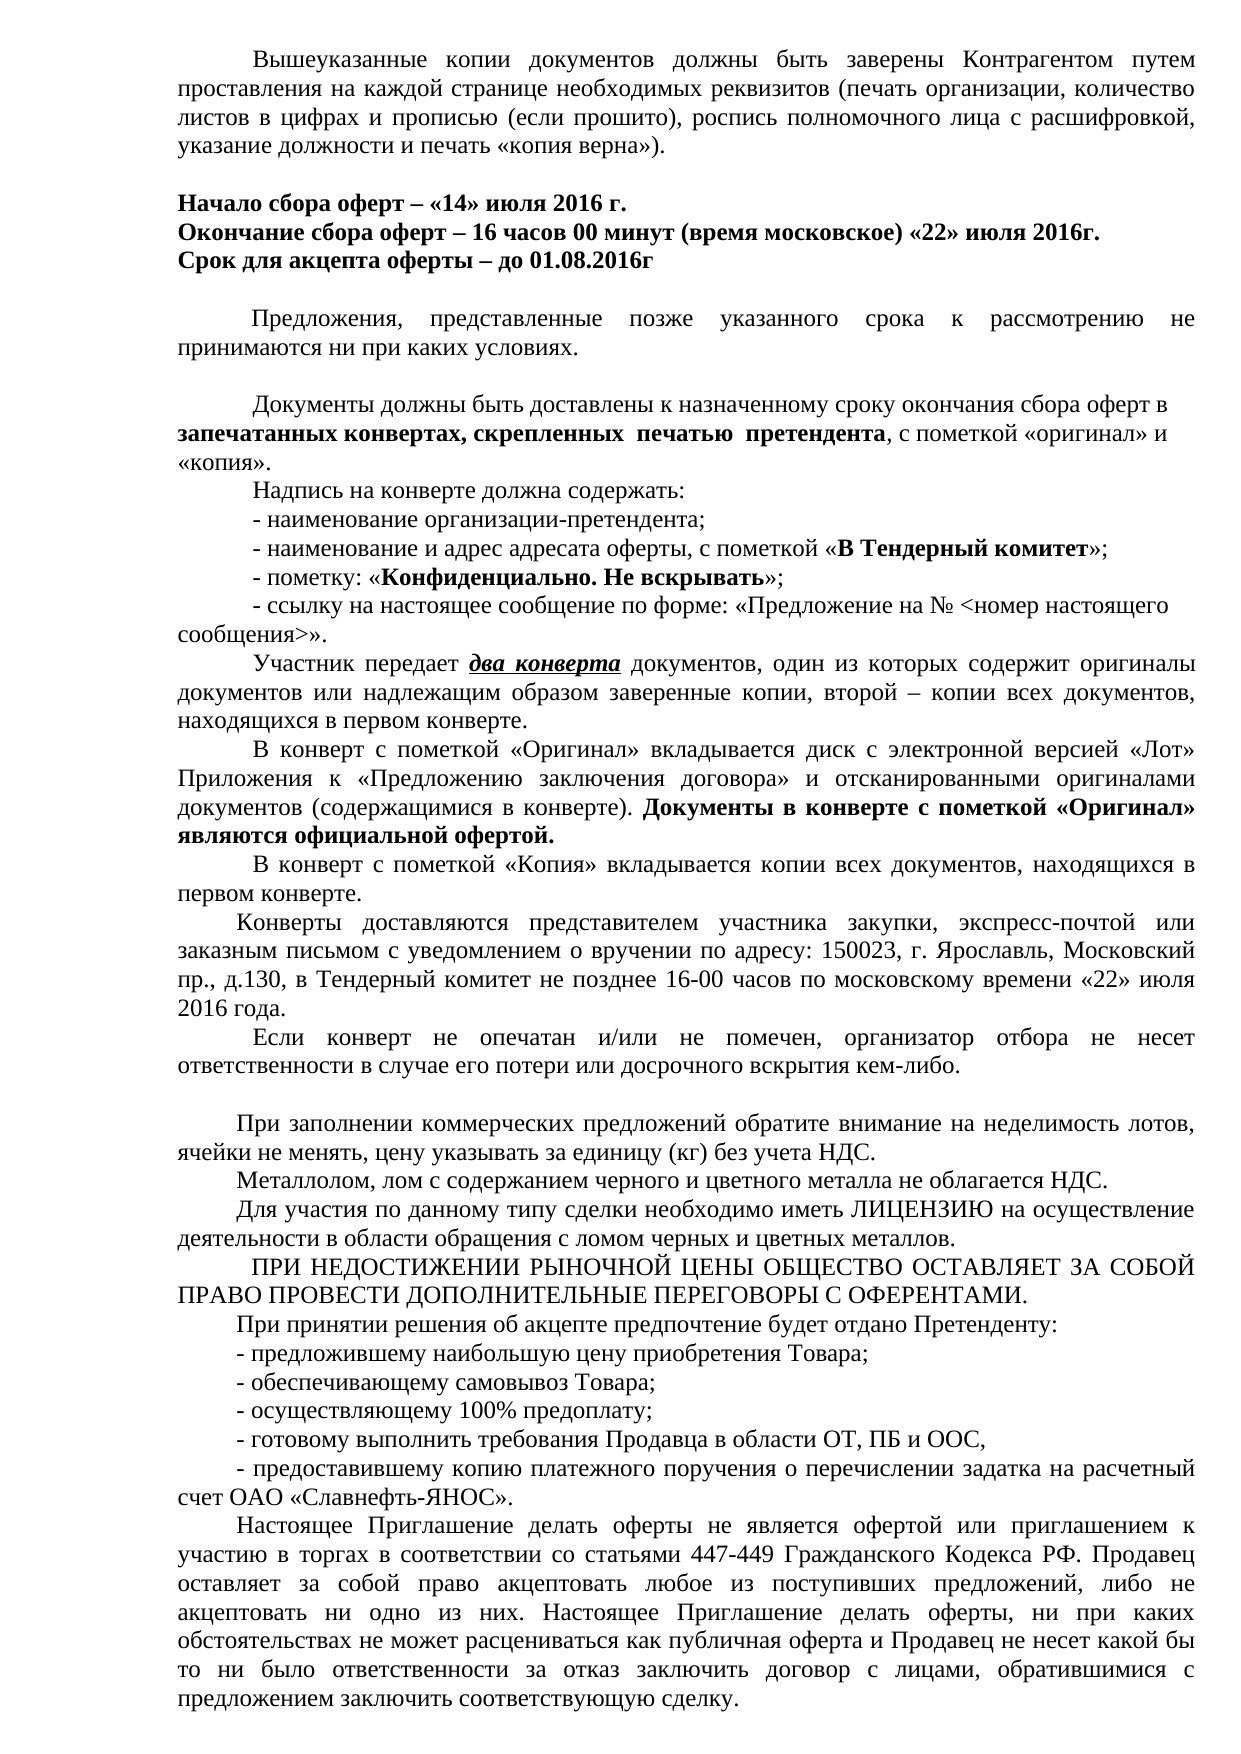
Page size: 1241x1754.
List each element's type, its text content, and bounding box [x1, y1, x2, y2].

text Конверты доставляются представителем участника закупки, экспресс-почтой или заказным письмом с уведомлением о вручении по адресу: 150023, г. Ярославль, Московский пр., д.130, в Тендерный комитет не позднее 16-00 часов по московскому времени «22» июля 2016 года. [177, 907, 1196, 1022]
text - готовому выполнить требования Продавца в области ОТ, ПБ и ООС, [177, 1424, 1196, 1453]
text Начало сбора оферт – «14» июля 2016 г. [177, 188, 1196, 217]
text - предоставившему копию платежного поручения о перечислении задатка на расчетный счет ОАО «Славнефть-ЯНОС». [177, 1453, 1196, 1511]
text Документы должны быть доставлены к назначенному сроку окончания сбора оферт в запечатанных конвертах, скрепленных печатью претендента, с пометкой «оригинал» и «копия». [177, 389, 1196, 476]
text В конверт с пометкой «Оригинал» вкладывается диск с электронной версией «Лот» Приложения к «Предложению заключения договора» и отсканированными оригиналами документов (содержащимися в конверте). Документы в конверте с пометкой «Оригинал» являются официальной офертой. [177, 734, 1196, 849]
text Если конверт не опечатан и/или не помечен, организатор отбора не несет ответственности в случае его потери или досрочного вскрытия кем-либо. [177, 1022, 1196, 1079]
text Участник передает два конверта документов, один из которых содержит оригиналы документов или надлежащим образом заверенные копии, второй – копии всех документов, находящихся в первом конверте. [177, 648, 1196, 734]
text Настоящее Приглашение делать оферты не является офертой или приглашением к участию в торгах в соответствии со статьями 447-449 Гражданского Кодекса РФ. Продавец оставляет за собой право акцептовать любое из поступивших предложений, либо не акцептовать ни одно из них. Настоящее Приглашение делать оферты, ни при каких обстоятельствах не может расцениваться как публичная оферта и Продавец не несет какой бы то ни было ответственности за отказ заключить договор с лицами, обратившимися с предложением заключить соответствующую сделку. [177, 1511, 1196, 1712]
text Срок для акцепта оферты – до 01.08.2016г [177, 246, 1196, 274]
text - наименование и адрес адресата оферты, с пометкой «В Тендерный комитет»; [177, 533, 1196, 562]
text Окончание сбора оферт – 16 часов 00 минут (время московское) «22» июля 2016г. [177, 217, 1226, 246]
text Вышеуказанные копии документов должны быть заверены Контрагентом путем проставления на каждой странице необходимых реквизитов (печать организации, количество листов в цифрах и прописью (если прошито), роспись полномочного лица с расшифровкой, указание должности и печать «копия верна»). [177, 44, 1196, 159]
text - обеспечивающему самовывоз Товара; [177, 1367, 1196, 1396]
text - пометку: «Конфиденциально. Не вскрывать»; [177, 562, 1196, 591]
text В конверт с пометкой «Копия» вкладывается копии всех документов, находящихся в первом конверте. [177, 849, 1196, 907]
text - ссылку на настоящее сообщение по форме: «Предложение на № <номер настоящего сообщения>». [177, 591, 1196, 648]
text Предложения, представленные позже указанного срока к рассмотрению не принимаются ни при каких условиях. [177, 303, 1196, 361]
text ПРИ НЕДОСТИЖЕНИИ РЫНОЧНОЙ ЦЕНЫ ОБЩЕСТВО ОСТАВЛЯЕТ ЗА СОБОЙ ПРАВО ПРОВЕСТИ ДОПОЛНИТЕЛЬНЫЕ ПЕРЕГОВОРЫ С ОФЕРЕНТАМИ. [177, 1252, 1196, 1309]
text Надпись на конверте должна содержать: [177, 476, 1196, 504]
text - осуществляющему 100% предоплату; [177, 1396, 1196, 1424]
text При принятии решения об акцепте предпочтение будет отдано Претенденту: [177, 1309, 1196, 1338]
text Для участия по данному типу сделки необходимо иметь ЛИЦЕНЗИЮ на осуществление деятельности в области обращения с ломом черных и цветных металлов. [177, 1194, 1196, 1252]
text Металлолом, лом с содержанием черного и цветного металла не облагается НДС. [177, 1166, 1196, 1194]
text При заполнении коммерческих предложений обратите внимание на неделимость лотов, ячейки не менять, цену указывать за единицу (кг) без учета НДС. [177, 1108, 1196, 1166]
text - наименование организации-претендента; [177, 504, 1196, 533]
text - предложившему наибольшую цену приобретения Товара; [177, 1338, 1196, 1367]
